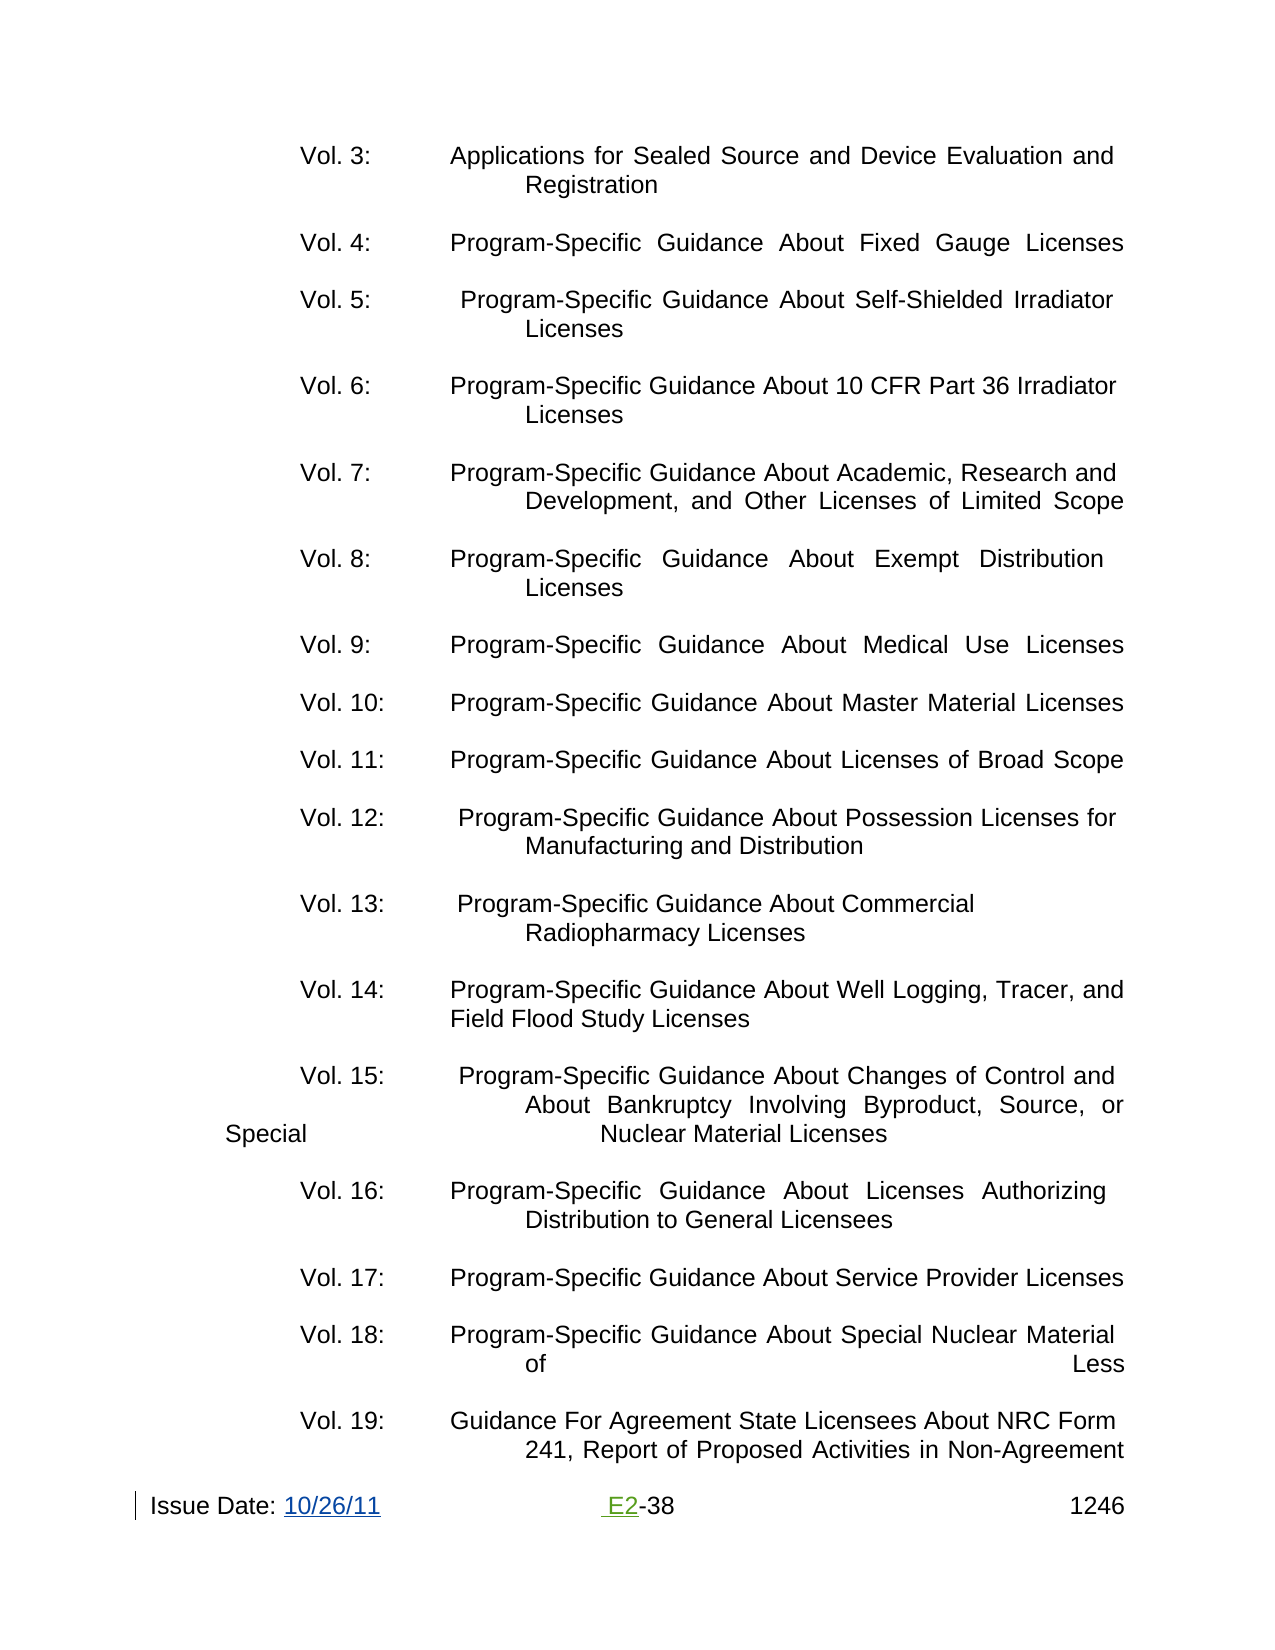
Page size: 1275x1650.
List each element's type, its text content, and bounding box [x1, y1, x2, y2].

text Vol. 16: Program-Specific Guidance About Licenses Authorizing Distribution to General Licensees [225, 1147, 1125, 1234]
text Vol. 13: Program-Specific Guidance About Commercial Radiopharmacy Licenses [225, 860, 1125, 946]
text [225, 112, 1125, 860]
text Vol. 14: Program-Specific Guidance About Well Logging, Tracer, and Field Flood Study Licenses [225, 946, 1125, 1032]
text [225, 1234, 1125, 1464]
text Vol. 15: Program-Specific Guidance About Changes of Control and About Bankruptcy Involving Byproduct, Source, or Special Nuclear Material Licenses [225, 1032, 1125, 1147]
